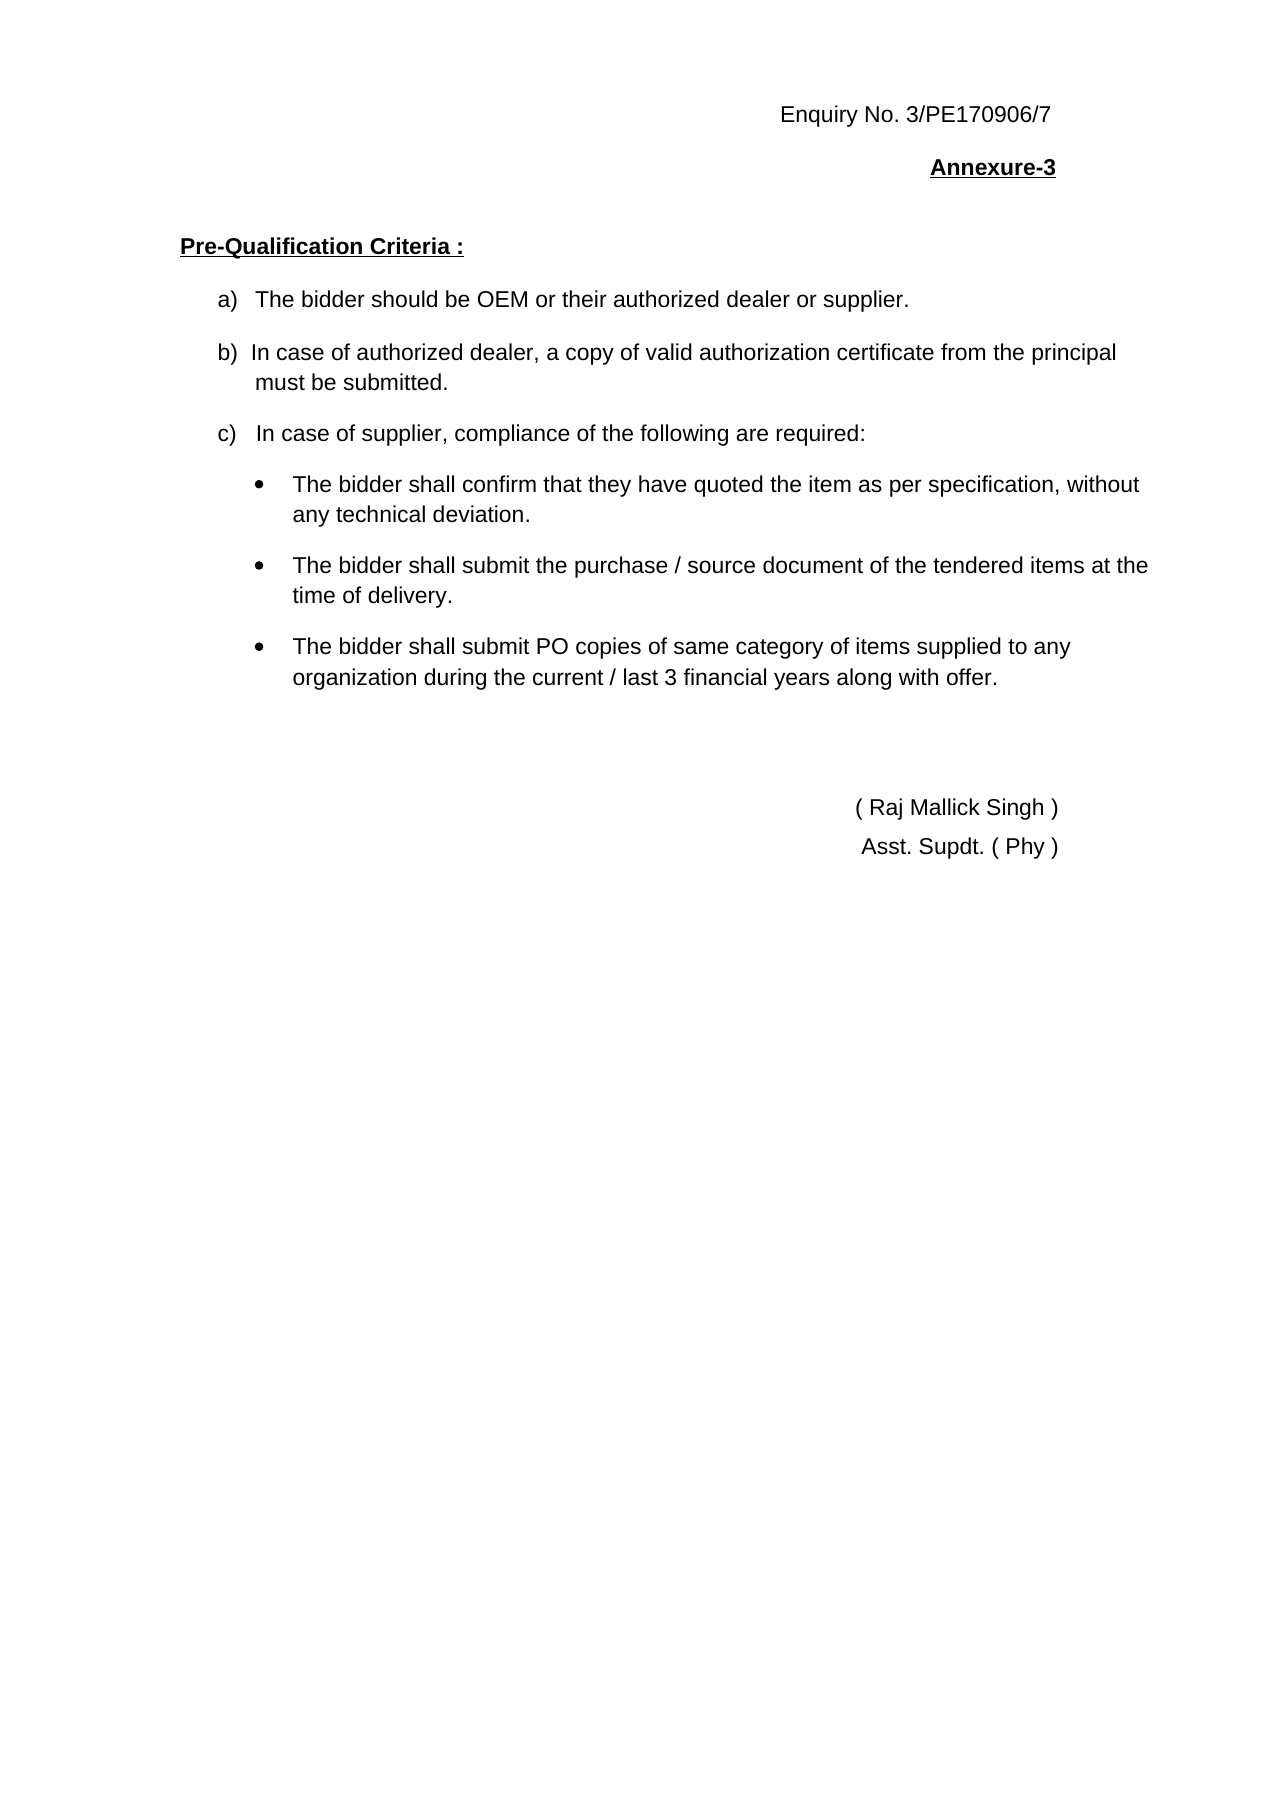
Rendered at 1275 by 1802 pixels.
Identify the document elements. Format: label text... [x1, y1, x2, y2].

text b) In case of authorized dealer, a copy of valid authorization certificate from the principal must be submitted. [217, 338, 1155, 395]
text Enquiry No. 3/PE170906/7 [180, 101, 1155, 128]
list The bidder shall confirm that they have quoted the item as per specification, without any technical deviation. [255, 471, 1155, 527]
text Annexure-3 [855, 154, 1155, 180]
list The bidder shall submit the purchase / source document of the tendered items at the time of delivery. [255, 552, 1155, 609]
text ( Raj Mallick Singh ) [180, 793, 1155, 820]
list The bidder shall submit PO copies of same category of items supplied to any organization during the current / last 3 financial years along with offer. [255, 633, 1155, 690]
text Asst. Supdt. ( Phy ) [180, 833, 1155, 859]
list The bidder should be OEM or their authorized dealer or supplier. [217, 286, 1155, 312]
text c) In case of supplier, compliance of the following are required: [217, 420, 1155, 446]
text Pre-Qualification Criteria : [180, 233, 1155, 259]
